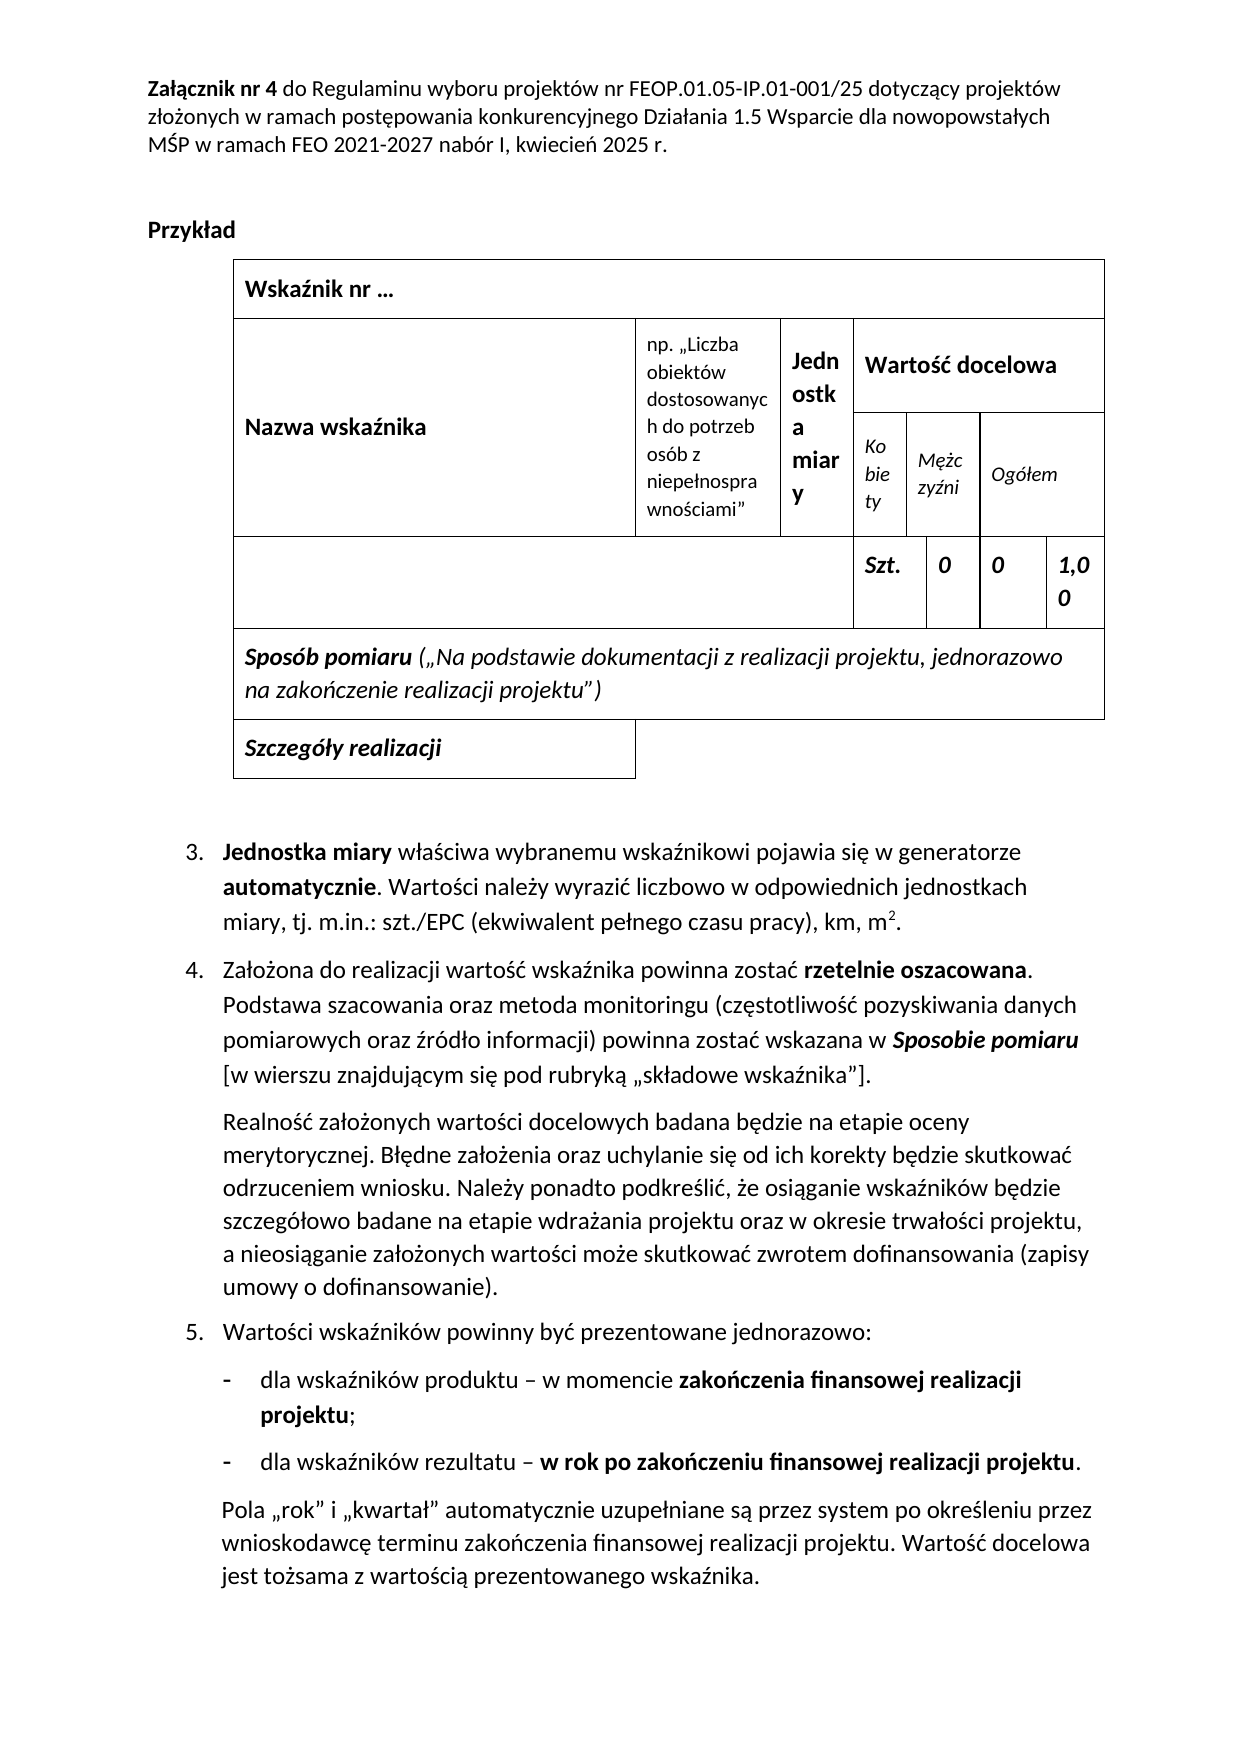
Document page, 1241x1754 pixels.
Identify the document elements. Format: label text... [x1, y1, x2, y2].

table_cell 1,00 [1047, 537, 1104, 627]
table_cell Sposób pomiaru („Na podstawie dokumentacji z realizacji projektu, jednorazowo na zakończenie realizacji projektu”) [234, 629, 1104, 719]
text Przykład [148, 214, 1093, 244]
table_cell Nazwa wskaźnika [234, 319, 635, 536]
table_cell 0 [927, 537, 979, 627]
list dla wskaźników rezultatu – w rok po zakończeniu finansowej realizacji projektu. [223, 1447, 1093, 1477]
table_cell Kobiety [854, 413, 906, 536]
text Realność założonych wartości docelowych badana będzie na etapie oceny merytorycznej. Błędne założenia oraz uchylanie się od ich korekty będzie skutkować odrzuceniem wniosku. Należy ponadto podkreślić, że osiąganie wskaźników będzie szczegółowo badane na etapie wdrażania projektu oraz w okresie trwałości projektu, a nieosiąganie założonych wartości może skutkować zwrotem dofinansowania (zapisy umowy o dofinansowanie). [223, 1107, 1093, 1302]
list dla wskaźników produktu – w momencie zakończenia finansowej realizacji projektu; [223, 1364, 1093, 1429]
table_cell [234, 537, 853, 627]
table_cell Jednostka miary [781, 319, 853, 536]
table_cell Wartość docelowa [854, 319, 1104, 412]
table_cell Szt. [854, 537, 926, 627]
table_cell Szczegóły realizacji [234, 720, 635, 778]
table_cell 0 [981, 537, 1046, 627]
table_cell Ogółem [981, 413, 1104, 536]
list Jednostka miary właściwa wybranemu wskaźnikowi pojawia się w generatorze automatycznie. Wartości należy wyrazić liczbowo w odpowiednich jednostkach miary, tj. m.in.: szt./EPC (ekwiwalent pełnego czasu pracy), km, m2. [185, 837, 1093, 937]
table_cell Mężczyźni [907, 413, 979, 536]
table_cell np. „Liczba obiektów dostosowanych do potrzeb osób z niepełnosprawnościami” [636, 319, 780, 536]
list Wartości wskaźników powinny być prezentowane jednorazowo: [185, 1317, 1093, 1347]
table_header Wskaźnik nr … [234, 260, 1104, 318]
text Pola „rok” i „kwartał” automatycznie uzupełniane są przez system po określeniu przez wnioskodawcę terminu zakończenia finansowej realizacji projektu. Wartość docelowa jest tożsama z wartością prezentowanego wskaźnika. [221, 1494, 1093, 1590]
list Założona do realizacji wartość wskaźnika powinna zostać rzetelnie oszacowana. Podstawa szacowania oraz metoda monitoringu (częstotliwość pozyskiwania danych pomiarowych oraz źródło informacji) powinna zostać wskazana w Sposobie pomiaru [w wierszu znajdującym się pod rubryką „składowe wskaźnika”]. [185, 954, 1093, 1089]
